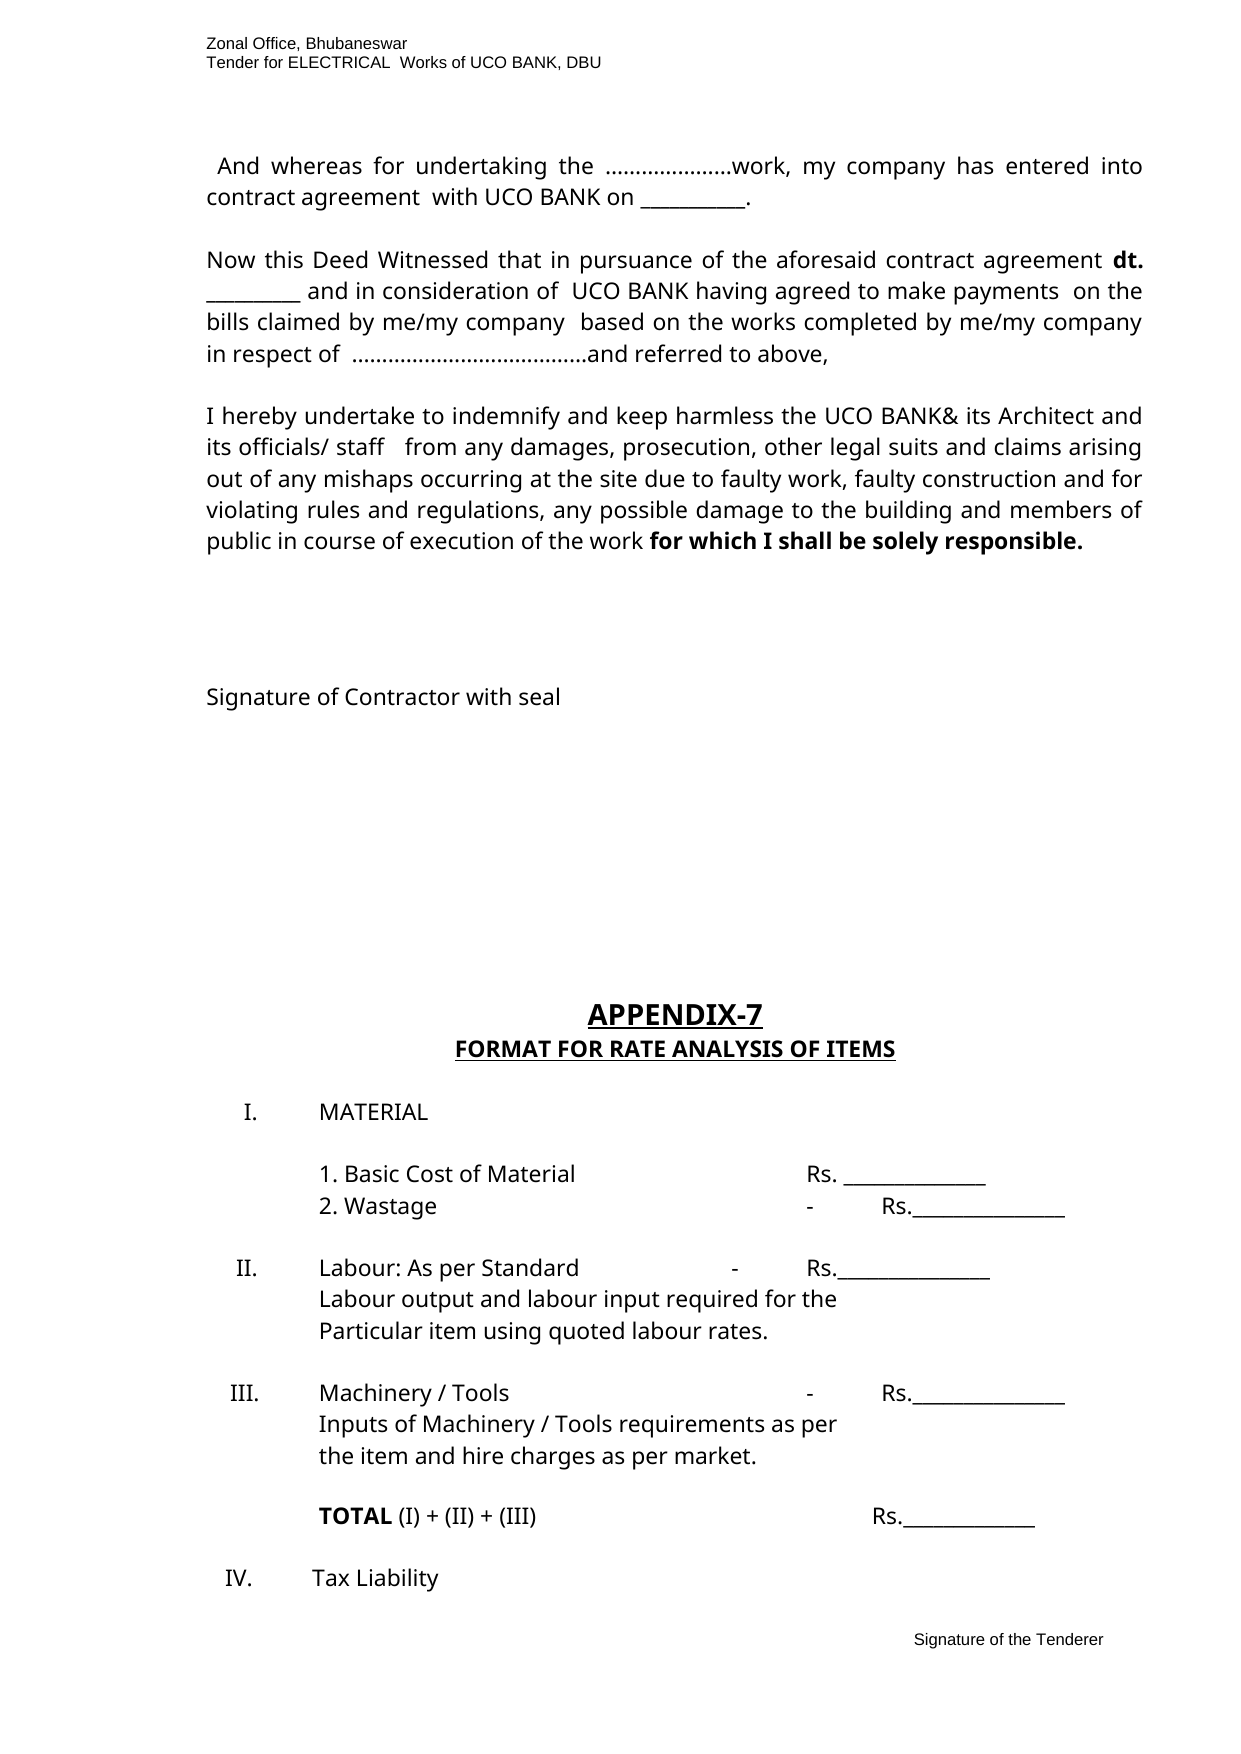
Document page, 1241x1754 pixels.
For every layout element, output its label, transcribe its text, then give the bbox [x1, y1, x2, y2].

text III. Machinery / Tools - Rs._______________ [206, 1377, 1144, 1408]
text I hereby undertake to indemnify and keep harmless the UCO BANK& its Architect and its officials/ staff from any damages, prosecution, other legal suits and claims arising out of any mishaps occurring at the site due to faulty work, faulty construction and for violating rules and regulations, any possible damage to the building and members of public in course of execution of the work for which I shall be solely responsible. [206, 400, 1144, 556]
text TOTAL (I) + (II) + (III) Rs._____________ [206, 1500, 1144, 1531]
text Labour output and labour input required for the Particular item using quoted labour rates. [206, 1283, 1144, 1346]
text Now this Deed Witnessed that in pursuance of the aforesaid contract agreement dt. __________ and in consideration of UCO BANK having agreed to make payments on the bills claimed by me/my company based on the works completed by me/my company in respect of …………………………………and referred to above, [206, 244, 1144, 369]
text APPENDIX-7 [206, 994, 1144, 1033]
list MATERIAL [244, 1096, 1144, 1127]
text 1. Basic Cost of Material Rs. ______________ [319, 1158, 1144, 1190]
text IV. Tax Liability [225, 1562, 1144, 1593]
text the item and hire charges as per market. [206, 1440, 1144, 1471]
text 2. Wastage - Rs._______________ [319, 1190, 1144, 1221]
text Signature of Contractor with seal [206, 681, 1144, 712]
text FORMAT FOR RATE ANALYSIS OF ITEMS [206, 1033, 1144, 1065]
text II. Labour: As per Standard - Rs._______________ [206, 1252, 1144, 1283]
text And whereas for undertaking the …………………work, my company has entered into contract agreement with UCO BANK on ___________. [206, 150, 1144, 212]
text Inputs of Machinery / Tools requirements as per [206, 1408, 1144, 1440]
